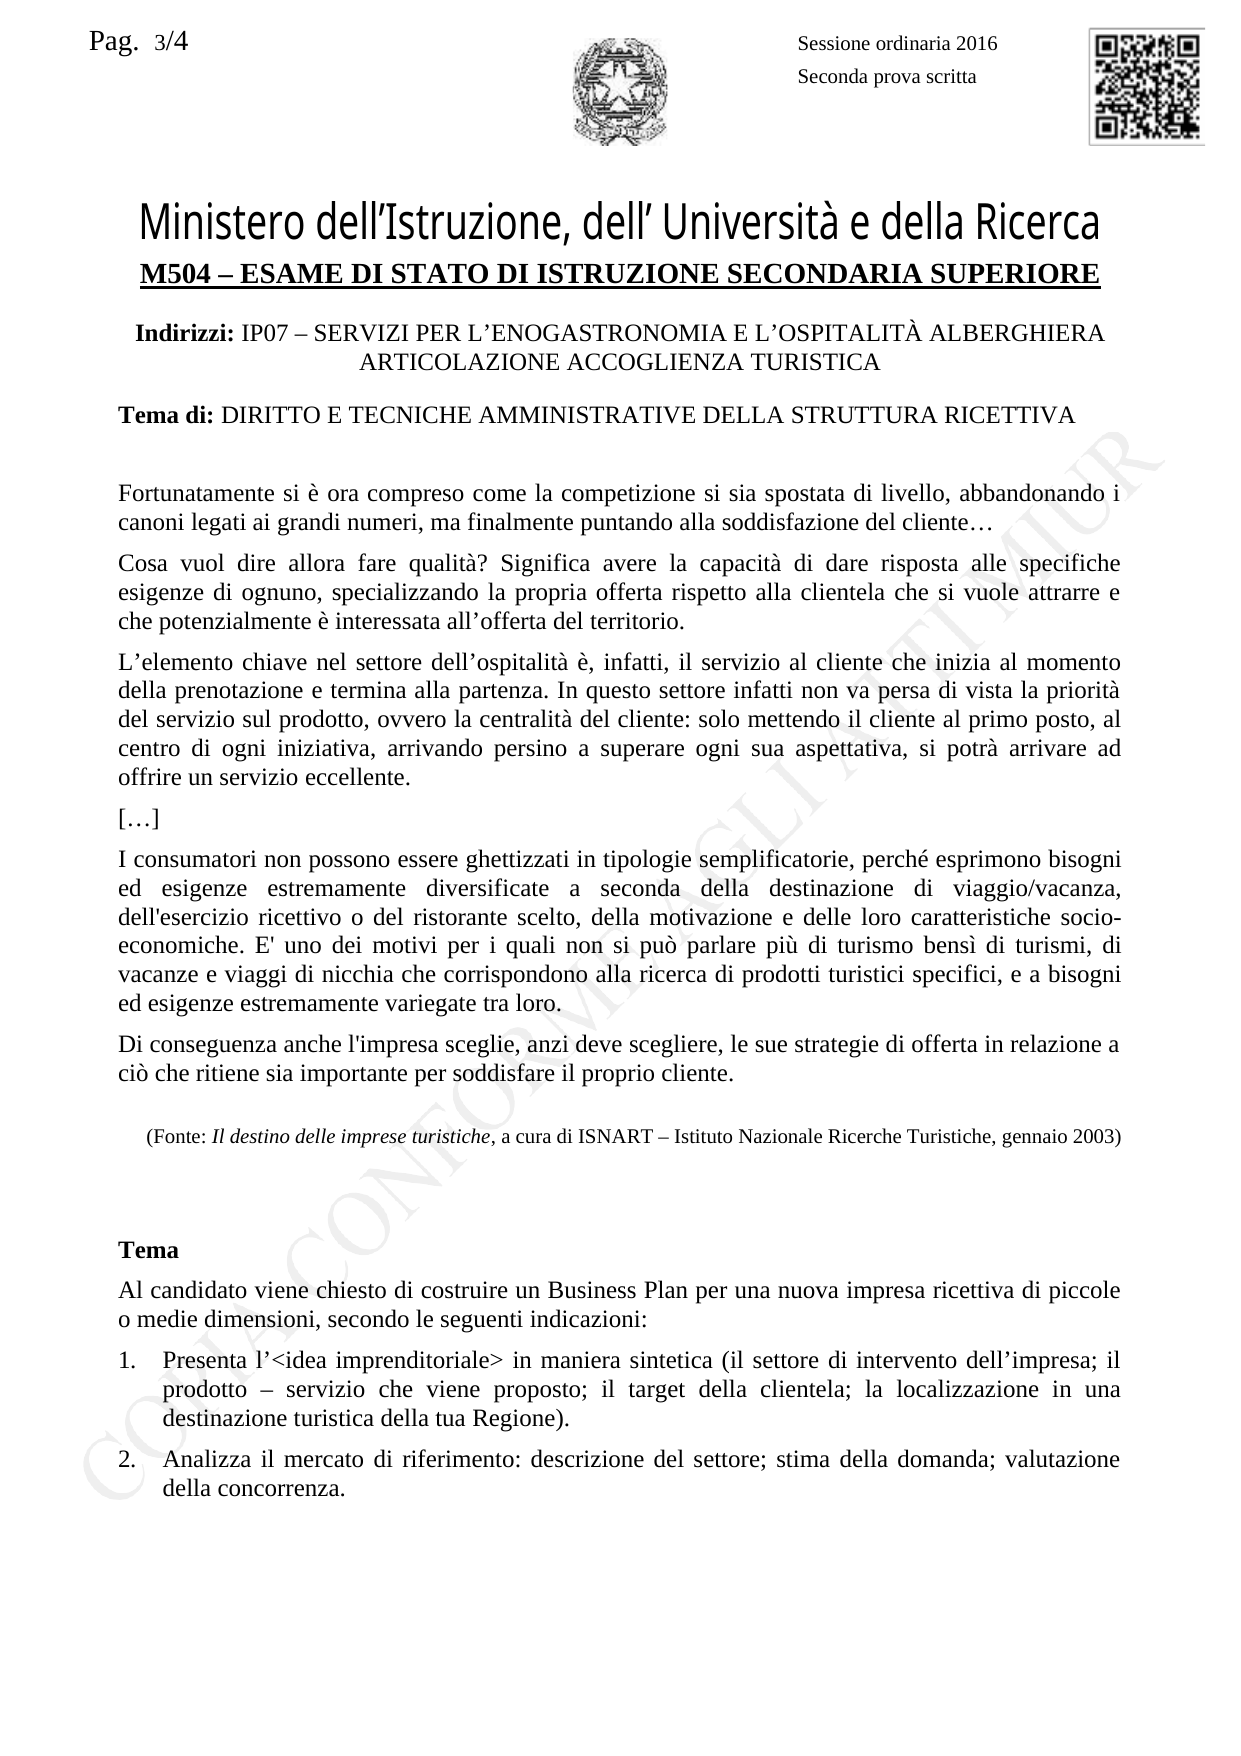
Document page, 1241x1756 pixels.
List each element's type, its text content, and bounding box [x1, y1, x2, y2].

list Presenta l’<idea imprenditoriale> in maniera sintetica (il settore di intervento dell’impresa; il prodotto – servizio che viene proposto; il target della clientela; la localizzazione in una destinazione turistica della tua Regione). [118, 1346, 1122, 1432]
picture [83, 432, 1166, 1500]
picture [572, 38, 668, 146]
text Cosa vuol dire allora fare qualità? Significa avere la capacità di dare risposta alle specifiche esigenze di ognuno, specializzando la propria offerta rispetto alla clientela che si vuole attrarre e che potenzialmente è interessata all’offerta del territorio. [118, 548, 1122, 634]
text (Fonte: Il destino delle imprese turistiche, a cura di ISNART – Istituto Nazionale Ricerche Turistiche, gennaio 2003) [146, 1124, 1217, 1148]
subtitle Ministero dell’Istruzione, dell’ Università e della Ricerca [135, 186, 1105, 254]
text Al candidato viene chiesto di costruire un Business Plan per una nuova impresa ricettiva di piccole o medie dimensioni, secondo le seguenti indicazioni: [118, 1276, 1122, 1333]
text […] [118, 803, 1217, 832]
picture [1076, 23, 1206, 152]
text I consumatori non possono essere ghettizzati in tipologie semplificatorie, perché esprimono bisogni ed esigenze estremamente diversificate a seconda della destinazione di viaggio/vacanza, dell'esercizio ricettivo o del ristorante scelto, della motivazione e delle loro caratteristiche socio- economiche. E' uno dei motivi per i quali non si può parlare più di turismo bensì di turismi, di vacanze e viaggi di nicchia che corrispondono alla ricerca di prodotti turistici specifici, e a bisogni ed esigenze estremamente variegate tra loro. [118, 844, 1122, 1017]
text Di conseguenza anche l'impresa sceglie, anzi deve scegliere, le sue strategie di offerta in relazione a ciò che ritiene sia importante per soddisfare il proprio cliente. [118, 1029, 1121, 1087]
subtitle M504 – ESAME DI STATO DI ISTRUZIONE SECONDARIA SUPERIORE [135, 257, 1105, 290]
list Analizza il mercato di riferimento: descrizione del settore; stima della domanda; valutazione della concorrenza. [118, 1444, 1122, 1502]
text Tema di: DIRITTO E TECNICHE AMMINISTRATIVE DELLA STRUTTURA RICETTIVA [118, 400, 1217, 429]
text L’elemento chiave nel settore dell’ospitalità è, infatti, il servizio al cliente che inizia al momento della prenotazione e termina alla partenza. In questo settore infatti non va persa di vista la priorità del servizio sul prodotto, ovvero la centralità del cliente: solo mettendo il cliente al primo posto, al centro di ogni iniziativa, arrivando persino a superare ogni sua aspettativa, si potrà arrivare ad offrire un servizio eccellente. [118, 647, 1122, 791]
text Indirizzi: IP07 – SERVIZI PER L’ENOGASTRONOMIA E L’OSPITALITÀ ALBERGHIERA ARTICOLAZIONE ACCOGLIENZA TURISTICA [135, 318, 1107, 376]
text Fortunatamente si è ora compreso come la competizione si sia spostata di livello, abbandonando i canoni legati ai grandi numeri, ma finalmente puntando alla soddisfazione del cliente… [118, 478, 1122, 536]
subtitle Tema [118, 1235, 1217, 1263]
